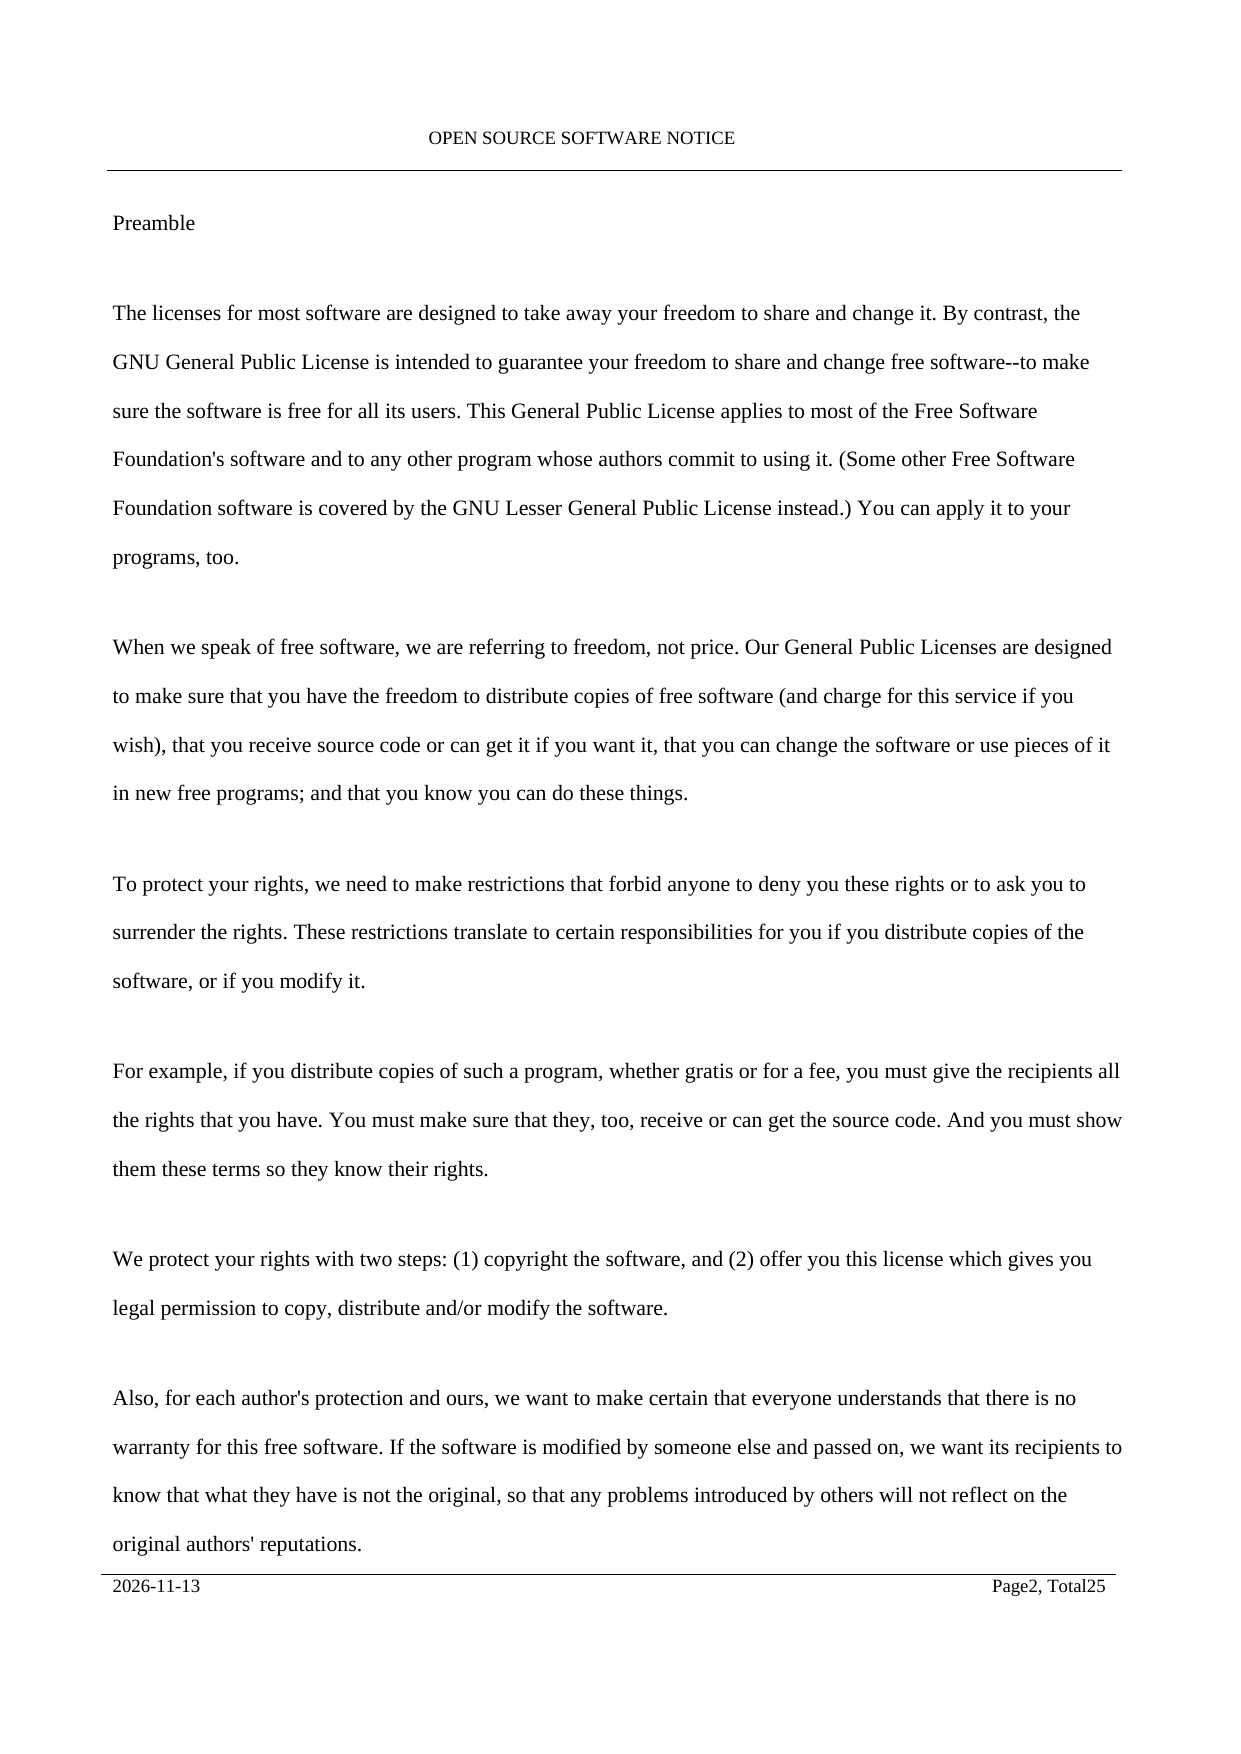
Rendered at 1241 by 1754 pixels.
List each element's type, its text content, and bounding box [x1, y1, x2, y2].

text We protect your rights with two steps: (1) copyright the software, and (2) offer you this license which gives you legal permission to copy, distribute and/or modify the software. [112, 1242, 1128, 1324]
text Also, for each author's protection and ours, we want to make certain that everyone understands that there is no warranty for this free software. If the software is modified by someone else and passed on, we want its recipients to know that what they have is not the original, so that any problems introduced by others will not reflect on the original authors' reputations. [112, 1381, 1128, 1560]
text The licenses for most software are designed to take away your freedom to share and change it. By contrast, the GNU General Public License is intended to guarantee your freedom to share and change free software--to make sure the software is free for all its users. This General Public License applies to most of the Free Software Foundation's software and to any other program whose authors commit to using it. (Some other Free Software Foundation software is covered by the GNU Lesser General Public License instead.) You can apply it to your programs, too. [112, 297, 1128, 573]
text When we speak of free software, we are referring to freedom, not price. Our General Public Licenses are designed to make sure that you have the freedom to distribute copies of free software (and charge for this service if you wish), that you receive source code or can get it if you want it, that you can change the software or use pieces of it in new free programs; and that you know you can do these things. [112, 631, 1128, 809]
text To protect your rights, we need to make restrictions that forbid anyone to deny you these rights or to ask you to surrender the rights. These restrictions translate to certain responsibilities for you if you distribute copies of the software, or if you modify it. [112, 867, 1128, 997]
text For example, if you distribute copies of such a program, whether gratis or for a fee, you must give the recipients all the rights that you have. You must make sure that they, too, receive or can get the source code. And you must show them these terms so they know their rights. [112, 1055, 1128, 1185]
text Preamble [112, 206, 1128, 239]
